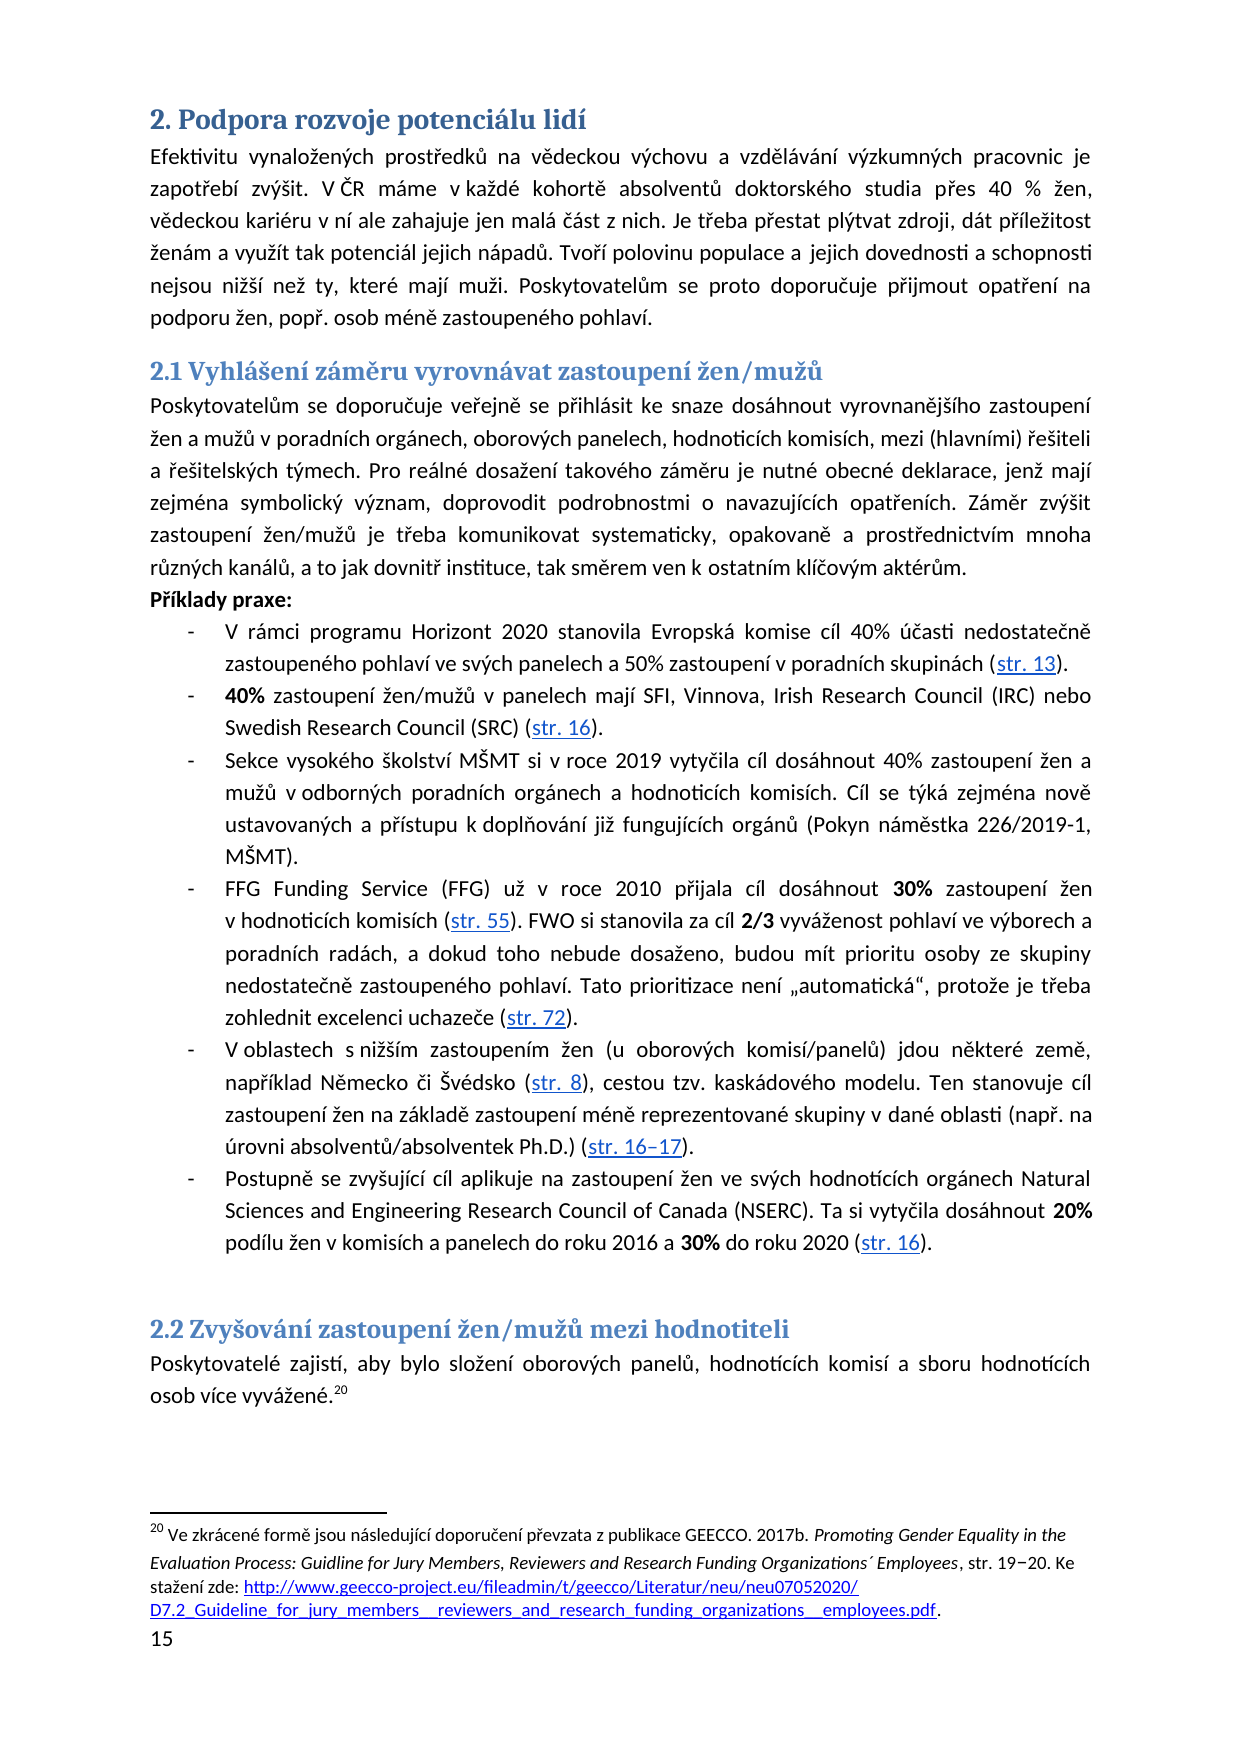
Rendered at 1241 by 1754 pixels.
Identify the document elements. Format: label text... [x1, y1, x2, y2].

text Poskytovatelé zajistí, aby bylo složení oborových panelů, hodnotících komisí a sboru hodnotících osob více vyvážené. [150, 1349, 1093, 1410]
list V oblastech s nižším zastoupením žen (u oborových komisí/panelů) jdou některé země, například Německo či Švédsko (str. 8), cestou tzv. kaskádového modelu. Ten stanovuje cíl zastoupení žen na základě zastoupení méně reprezentované skupiny v dané oblasti (např. na úrovni absolventů/absolventek Ph.D.) (str. 16–17). [187, 1035, 1093, 1160]
subtitle 2.1 Vyhlášení záměru vyrovnávat zastoupení žen/mužů [150, 356, 1093, 387]
text Příklady praxe: [150, 585, 1093, 613]
list Sekce vysokého školství MŠMT si v roce 2019 vytyčila cíl dosáhnout 40% zastoupení žen a mužů v odborných poradních orgánech a hodnoticích komisích. Cíl se týká zejména nově ustavovaných a přístupu k doplňování již fungujících orgánů (Pokyn náměstka 226/2019-1, MŠMT). [187, 746, 1093, 870]
text Poskytovatelům se doporučuje veřejně se přihlásit ke snaze dosáhnout vyrovnanějšího zastoupení žen a mužů v poradních orgánech, oborových panelech, hodnoticích komisích, mezi (hlavními) řešiteli a řešitelských týmech. Pro reálné dosažení takového záměru je nutné obecné deklarace, jenž mají zejména symbolický význam, doprovodit podrobnostmi o navazujících opatřeních. Záměr zvýšit zastoupení žen/mužů je třeba komunikovat systematicky, opakovaně a prostřednictvím mnoha různých kanálů, a to jak dovnitř instituce, tak směrem ven k ostatním klíčovým aktérům. [150, 392, 1093, 581]
list FFG Funding Service (FFG) už v roce 2010 přijala cíl dosáhnout 30% zastoupení žen v hodnoticích komisích (str. 55). FWO si stanovila za cíl 2/3 vyváženost pohlaví ve výborech a poradních radách, a dokud toho nebude dosaženo, budou mít prioritu osoby ze skupiny nedostatečně zastoupeného pohlaví. Tato prioritizace není „automatická“, protože je třeba zohlednit excelenci uchazeče (str. 72). [187, 874, 1093, 1031]
list V rámci programu Horizont 2020 stanovila Evropská komise cíl 40% účasti nedostatečně zastoupeného pohlaví ve svých panelech a 50% zastoupení v poradních skupinách (str. 13). [187, 617, 1093, 677]
text Efektivitu vynaložených prostředků na vědeckou výchovu a vzdělávání výzkumných pracovnic je zapotřebí zvýšit. V ČR máme v každé kohortě absolventů doktorského studia přes 40 % žen, vědeckou kariéru v ní ale zahajuje jen malá část z nich. Je třeba přestat plýtvat zdroji, dát příležitost ženám a využít tak potenciál jejich nápadů. Tvoří polovinu populace a jejich dovednosti a schopnosti nejsou nižší než ty, které mají muži. Poskytovatelům se proto doporučuje přijmout opatření na podporu žen, popř. osob méně zastoupeného pohlaví. [150, 142, 1093, 331]
list Postupně se zvyšující cíl aplikuje na zastoupení žen ve svých hodnotících orgánech Natural Sciences and Engineering Research Council of Canada (NSERC). Ta si vytyčila dosáhnout 20% podílu žen v komisích a panelech do roku 2016 a 30% do roku 2020 (str. 16). [187, 1164, 1093, 1257]
subtitle 2. Podpora rozvoje potenciálu lidí [150, 103, 1093, 137]
subtitle 2.2 Zvyšování zastoupení žen/mužů mezi hodnotiteli [150, 1314, 1093, 1345]
list 40% zastoupení žen/mužů v panelech mají SFI, Vinnova, Irish Research Council (IRC) nebo Swedish Research Council (SRC) (str. 16). [187, 681, 1093, 742]
